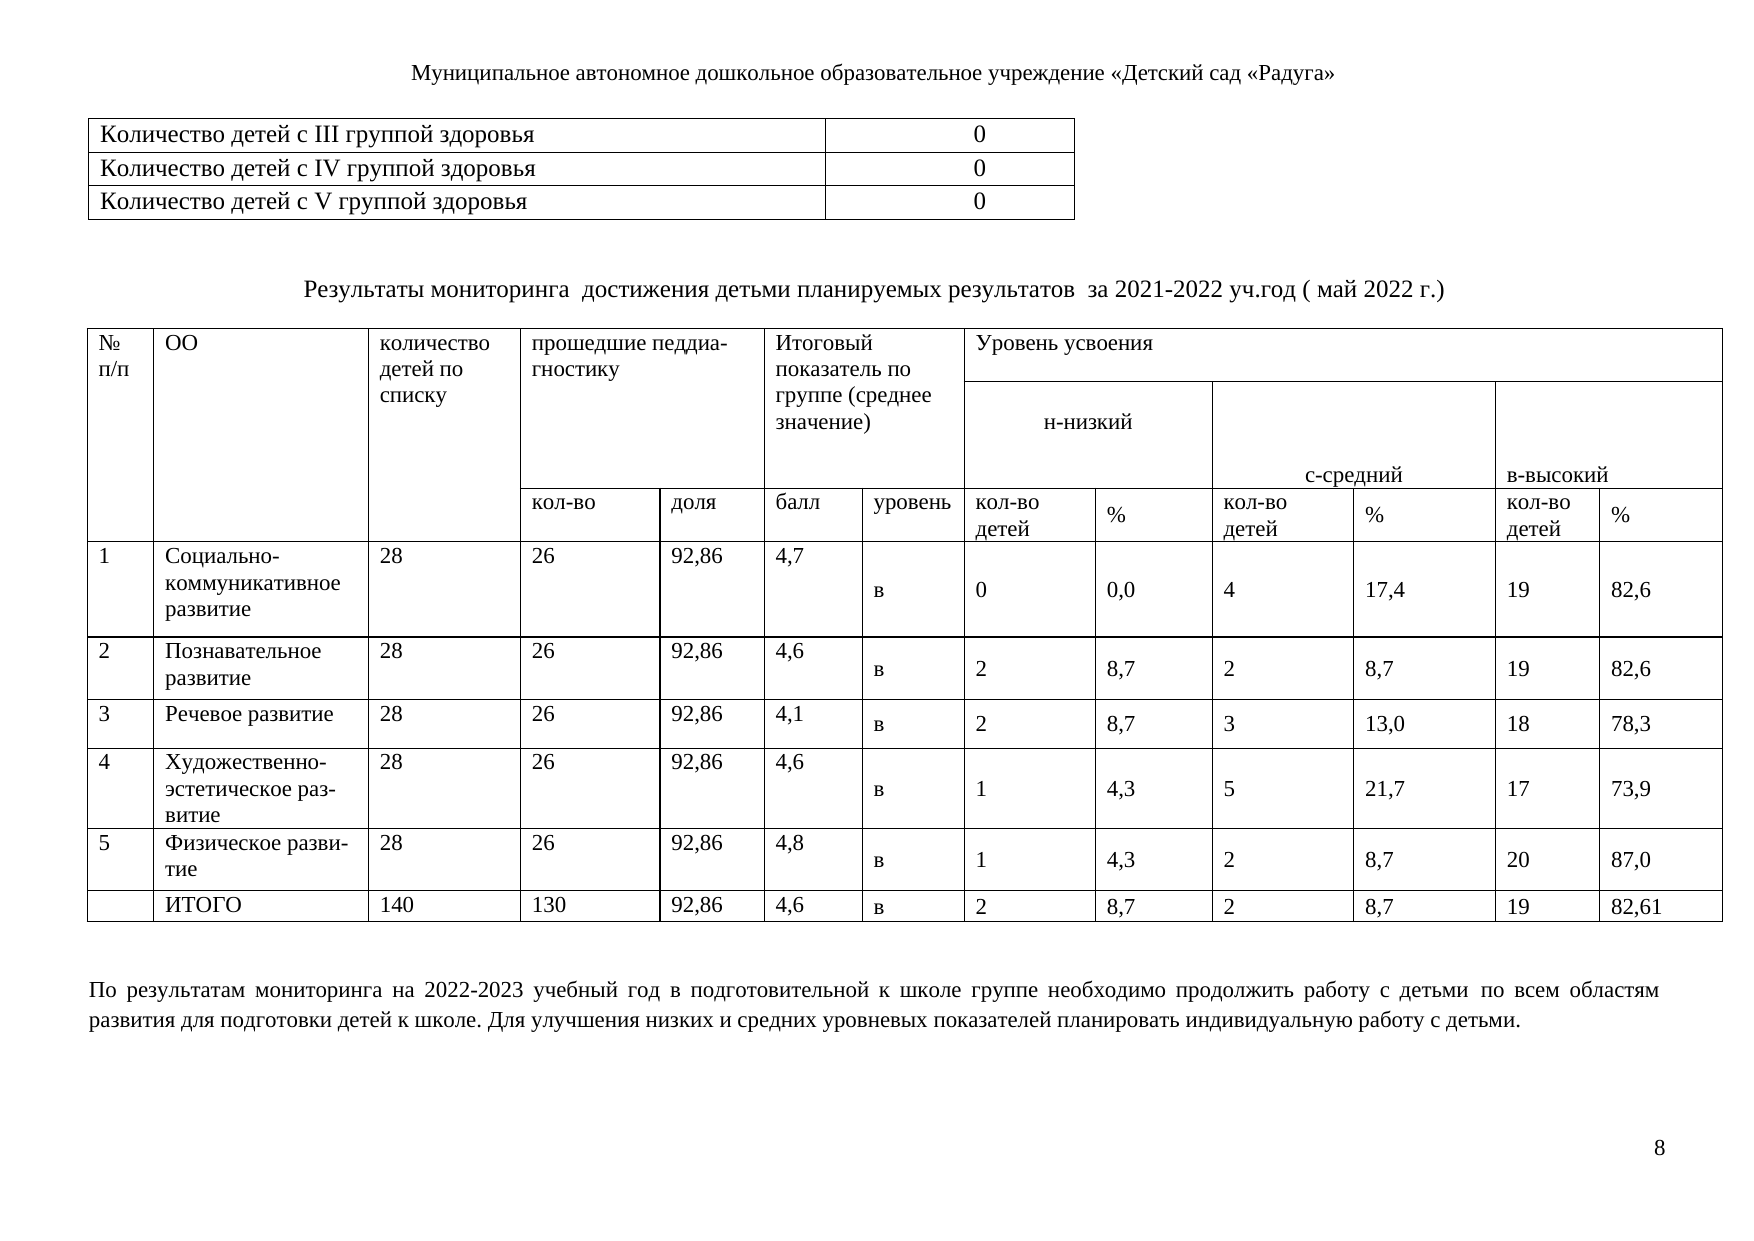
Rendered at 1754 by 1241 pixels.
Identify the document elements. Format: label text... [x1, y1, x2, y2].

table_cell 92,86 [661, 891, 764, 921]
table_cell кол-во детей [965, 489, 1095, 541]
table_cell 28 [369, 542, 520, 636]
table_cell Количество детей с III группой здоровья [89, 119, 825, 152]
table_cell Физическое разви-тие [154, 829, 368, 890]
table_cell 4,7 [765, 542, 862, 636]
table_cell 8,7 [1096, 891, 1212, 921]
table_cell 92,86 [661, 542, 764, 636]
table_cell 4 [88, 749, 153, 827]
table_cell 26 [521, 638, 659, 699]
table_cell 0 [826, 153, 1074, 185]
table_cell в [863, 749, 964, 827]
table_cell 21,7 [1354, 749, 1495, 827]
table_cell 2 [88, 638, 153, 699]
table_cell 2 [1213, 638, 1353, 699]
table_cell 26 [521, 542, 659, 636]
table_cell % [1096, 489, 1212, 541]
table_cell % [1600, 489, 1722, 541]
table_cell 92,86 [661, 638, 764, 699]
table_header количество детей по списку [369, 329, 520, 541]
table_cell 0,0 [1096, 542, 1212, 636]
table_cell 92,86 [661, 749, 764, 827]
table_cell Количество детей с V группой здоровья [89, 186, 825, 219]
table_cell кол-во детей [1213, 489, 1353, 541]
table_header Итоговый показатель по группе (среднее значение) [765, 329, 964, 487]
table_cell 130 [521, 891, 659, 921]
table_cell 92,86 [661, 700, 764, 747]
table_cell 87,0 [1600, 829, 1722, 890]
table_cell 3 [88, 700, 153, 747]
table_cell 0 [965, 542, 1095, 636]
table_cell 140 [369, 891, 520, 921]
table_cell 8,7 [1354, 829, 1495, 890]
table_cell кол-во детей [1496, 489, 1599, 541]
table_cell 82,6 [1600, 542, 1722, 636]
table_cell 1 [965, 829, 1095, 890]
table_cell 73,9 [1600, 749, 1722, 827]
table_cell 5 [1213, 749, 1353, 827]
table_cell ИТОГО [154, 891, 368, 921]
table_cell Художественно-эстетическое раз-витие [154, 749, 368, 827]
table_cell 4,6 [765, 638, 862, 699]
table_cell 0 [826, 186, 1074, 219]
table_cell 26 [521, 700, 659, 747]
table_cell 4,3 [1096, 749, 1212, 827]
table_header № п/п [88, 329, 153, 541]
table_cell в [863, 638, 964, 699]
table_cell 19 [1496, 638, 1599, 699]
table_cell 78,3 [1600, 700, 1722, 747]
table_cell доля [661, 489, 764, 541]
table_cell 28 [369, 829, 520, 890]
table_cell 26 [521, 829, 659, 890]
table_cell 28 [369, 700, 520, 747]
table_cell в [863, 542, 964, 636]
table_cell [88, 891, 153, 921]
table_cell Речевое развитие [154, 700, 368, 747]
table_cell 2 [1213, 891, 1353, 921]
table_cell Познавательное развитие [154, 638, 368, 699]
table_cell 4,3 [1096, 829, 1212, 890]
table_cell 4,6 [765, 749, 862, 827]
table_cell 19 [1496, 542, 1599, 636]
table_cell 20 [1496, 829, 1599, 890]
table_cell 2 [965, 891, 1095, 921]
table_cell балл [765, 489, 862, 541]
table_cell 92,86 [661, 829, 764, 890]
table_cell 4 [1213, 542, 1353, 636]
table_cell % [1354, 489, 1495, 541]
table_cell 18 [1496, 700, 1599, 747]
table_cell 2 [965, 700, 1095, 747]
table_cell 2 [965, 638, 1095, 699]
table_cell в [863, 829, 964, 890]
table_cell кол-во [521, 489, 659, 541]
table_cell 8,7 [1354, 891, 1495, 921]
text Результаты мониторинга достижения детьми планируемых результатов за 2021-2022 уч.год ( май 2022 г.) [89, 274, 1659, 303]
table_cell н-низкий [965, 382, 1212, 487]
table_cell 82,6 [1600, 638, 1722, 699]
table_cell 2 [1213, 829, 1353, 890]
table_cell 3 [1213, 700, 1353, 747]
table_cell Социально-коммуникативное развитие [154, 542, 368, 636]
table_cell 8,7 [1096, 700, 1212, 747]
table_cell уровень [863, 489, 964, 541]
table_cell 1 [965, 749, 1095, 827]
table_cell 5 [88, 829, 153, 890]
table_cell в [863, 891, 964, 921]
table_header ОО [154, 329, 368, 541]
table_cell 26 [521, 749, 659, 827]
table_cell с-средний [1213, 382, 1495, 487]
table_cell 8,7 [1096, 638, 1212, 699]
table_cell 28 [369, 749, 520, 827]
table_cell 17,4 [1354, 542, 1495, 636]
table_cell 0 [826, 119, 1074, 152]
table_cell 82,61 [1600, 891, 1722, 921]
table_cell 28 [369, 638, 520, 699]
table_cell 4,1 [765, 700, 862, 747]
table_cell 1 [88, 542, 153, 636]
table_cell в-высокий [1496, 382, 1722, 487]
table_cell 19 [1496, 891, 1599, 921]
table_cell 8,7 [1354, 638, 1495, 699]
table_cell 4,8 [765, 829, 862, 890]
table_cell 13,0 [1354, 700, 1495, 747]
table_cell 4,6 [765, 891, 862, 921]
table_cell 17 [1496, 749, 1599, 827]
table_cell в [863, 700, 964, 747]
text По результатам мониторинга на 2022-2023 учебный год в подготовительной к школе группе необходимо продолжить работу с детьми по всем областям развития для подготовки детей к школе. Для улучшения низких и средних уровневых показателей планировать индивидуальную работу с детьми. [89, 1002, 1659, 1033]
table_header Уровень усвоения [965, 329, 1722, 381]
table_cell Количество детей с IV группой здоровья [89, 153, 825, 185]
table_header прошедшие педдиа-гностику [521, 329, 764, 487]
